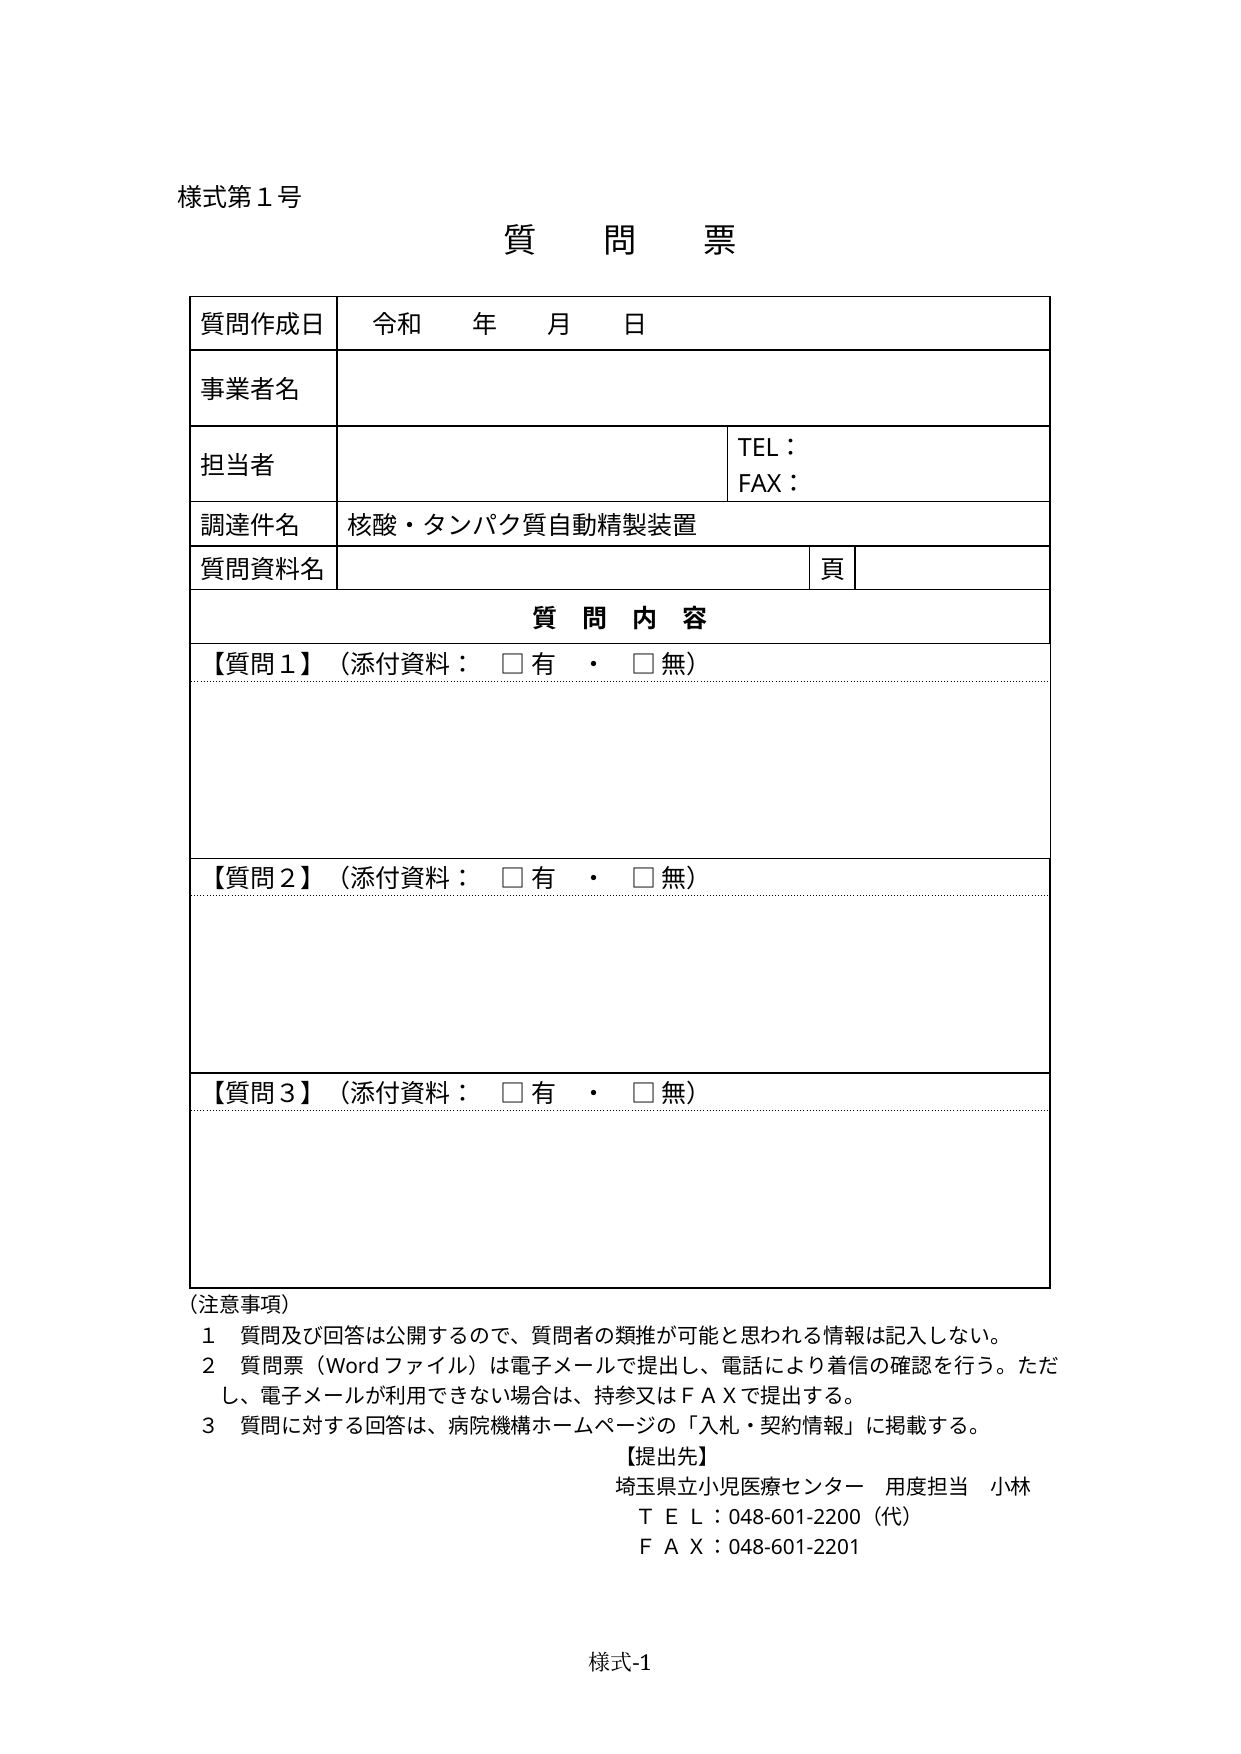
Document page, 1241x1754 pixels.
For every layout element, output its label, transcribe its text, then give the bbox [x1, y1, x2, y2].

table_cell [338, 427, 727, 501]
text 埼玉県立小児医療センター 用度担当 小林 [177, 1470, 1063, 1500]
table_cell [191, 895, 1049, 1072]
table_cell 【質問１】（添付資料： □ 有 ・ □ 無） [191, 644, 1050, 681]
table_cell 調達件名 [191, 502, 336, 545]
table_cell [856, 547, 1049, 588]
table_cell 頁 [810, 547, 854, 588]
table_cell 担当者 [191, 427, 336, 501]
table_cell 質 問 内 容 [191, 590, 1049, 643]
table_cell 核酸・タンパク質自動精製装置 [338, 502, 1049, 545]
text ３ 質問に対する回答は、病院機構ホームページの「入札・契約情報」に掲載する。 [177, 1410, 1063, 1440]
table_cell 事業者名 [191, 351, 336, 425]
table_cell [338, 547, 809, 588]
table_header 質問作成日 [191, 297, 336, 349]
table_cell [191, 1110, 1049, 1287]
text Ｆ Ａ Ｘ：048-601-2201 [177, 1531, 1063, 1561]
text Ｔ Ｅ Ｌ：048-601-2200（代） [177, 1500, 1063, 1531]
table_header 令和 年 月 日 [338, 297, 1049, 349]
table_cell 【質問３】（添付資料： □ 有 ・ □ 無） [191, 1074, 1049, 1110]
text 【提出先】 [177, 1440, 1063, 1470]
text １ 質問及び回答は公開するので、質問者の類推が可能と思われる情報は記入しない。 [177, 1319, 1063, 1349]
table_cell 質問資料名 [191, 547, 336, 588]
table_cell 【質問２】（添付資料： □ 有 ・ □ 無） [191, 859, 1049, 895]
text 質 問 票 [177, 213, 1063, 262]
table_cell [338, 351, 1049, 425]
text ２ 質問票（Wordファイル）は電子メールで提出し、電話により着信の確認を行う。ただし、電子メールが利用できない場合は、持参又はＦＡＸで提出する。 [177, 1349, 1063, 1410]
table_cell [191, 681, 1050, 858]
text 様式第１号 [177, 177, 1063, 213]
text （注意事項） [177, 1289, 1063, 1319]
table_cell TEL： FAX： [728, 427, 1049, 501]
